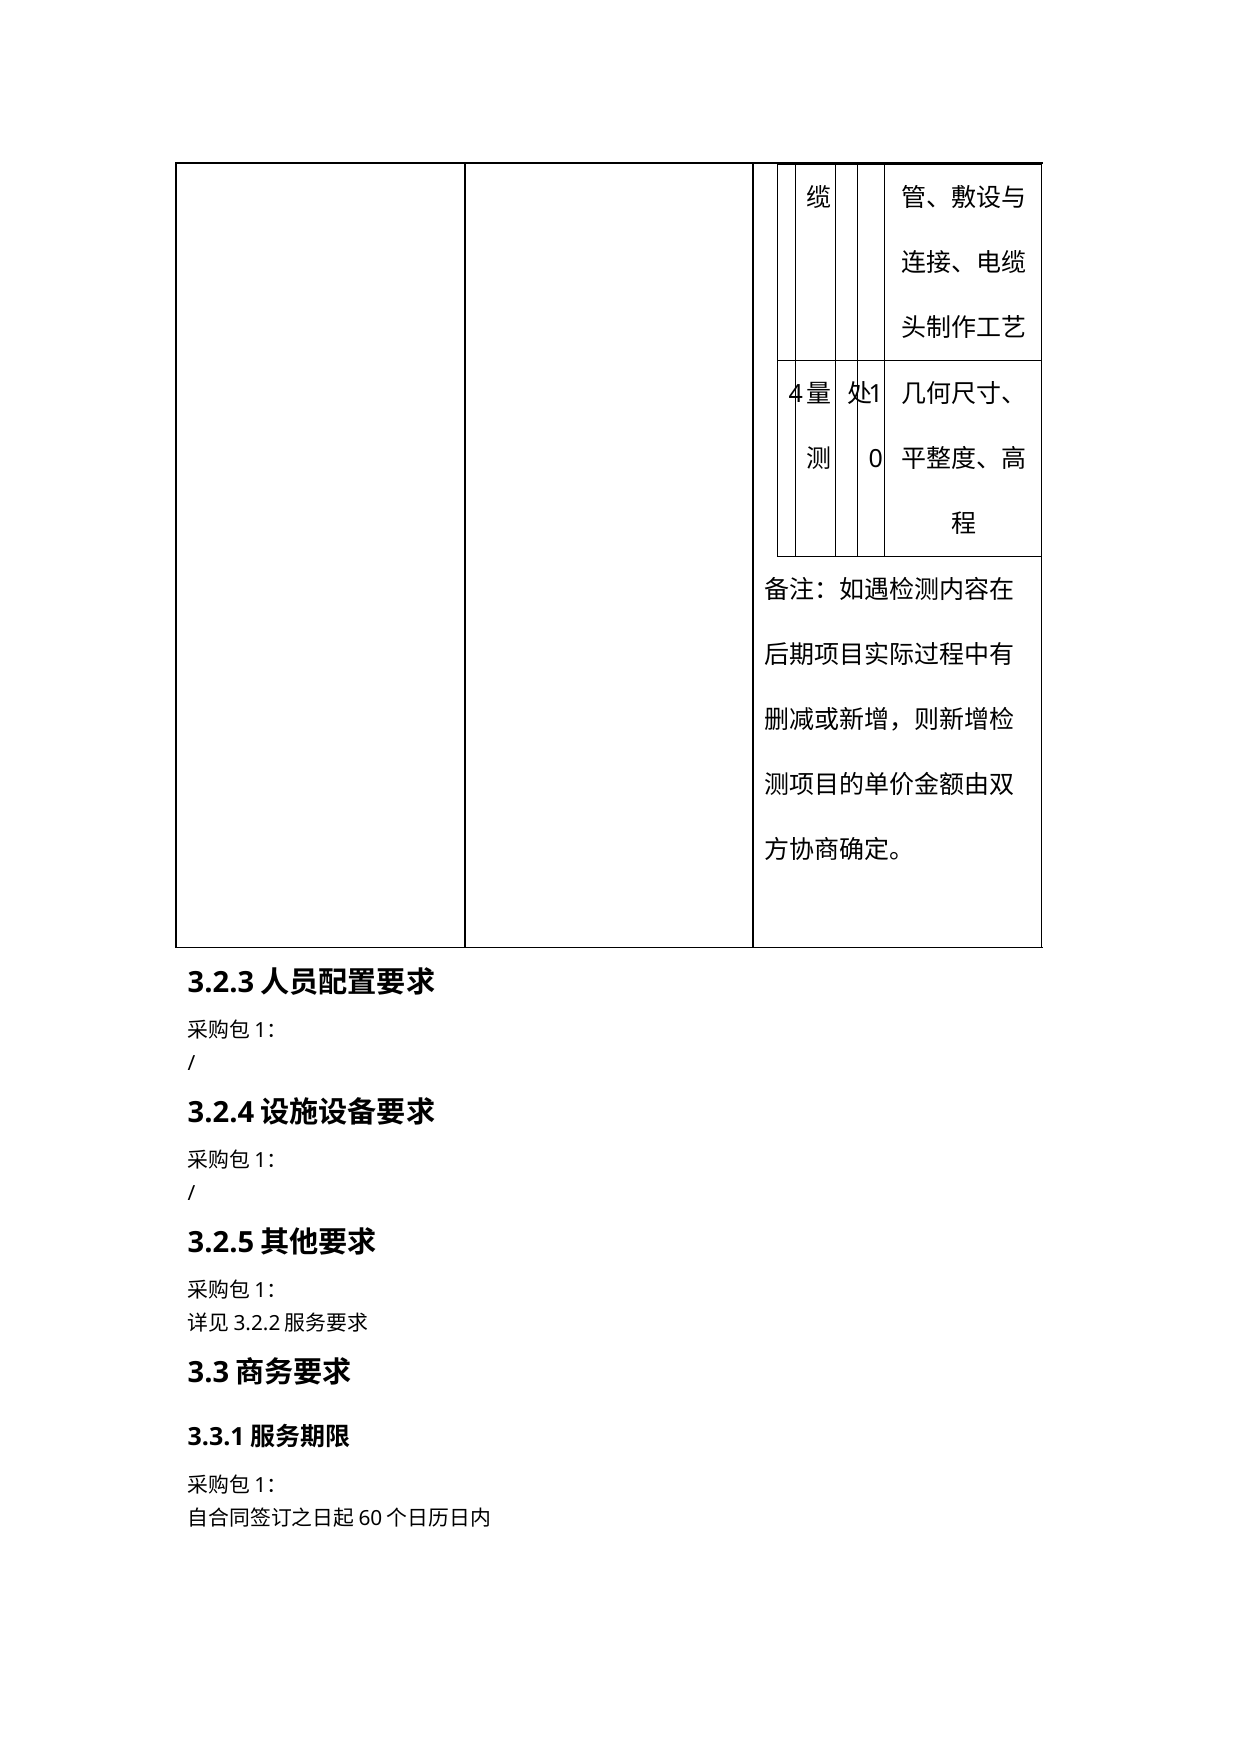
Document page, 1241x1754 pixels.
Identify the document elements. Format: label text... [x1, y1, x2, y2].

text 3.3.1服务期限 [187, 1403, 1053, 1468]
text 详见3.2.2服务要求 [187, 1306, 1053, 1338]
text 采购包1： [187, 1273, 1053, 1306]
text 3.2.3人员配置要求 [187, 948, 1053, 1013]
text / [187, 1176, 1053, 1208]
table_cell 1 [177, 164, 464, 947]
text 采购包1： [187, 1468, 1053, 1501]
text 自合同签订之日起60个日历日内 [187, 1501, 1053, 1533]
text 3.2.4设施设备要求 [187, 1078, 1053, 1143]
text / [187, 1046, 1053, 1078]
text 3.3商务要求 [187, 1338, 1053, 1403]
text 采购包1： [187, 1013, 1053, 1046]
table_cell [466, 164, 752, 947]
text 3.2.5其他要求 [187, 1208, 1053, 1273]
text 采购包1： [187, 1143, 1053, 1176]
